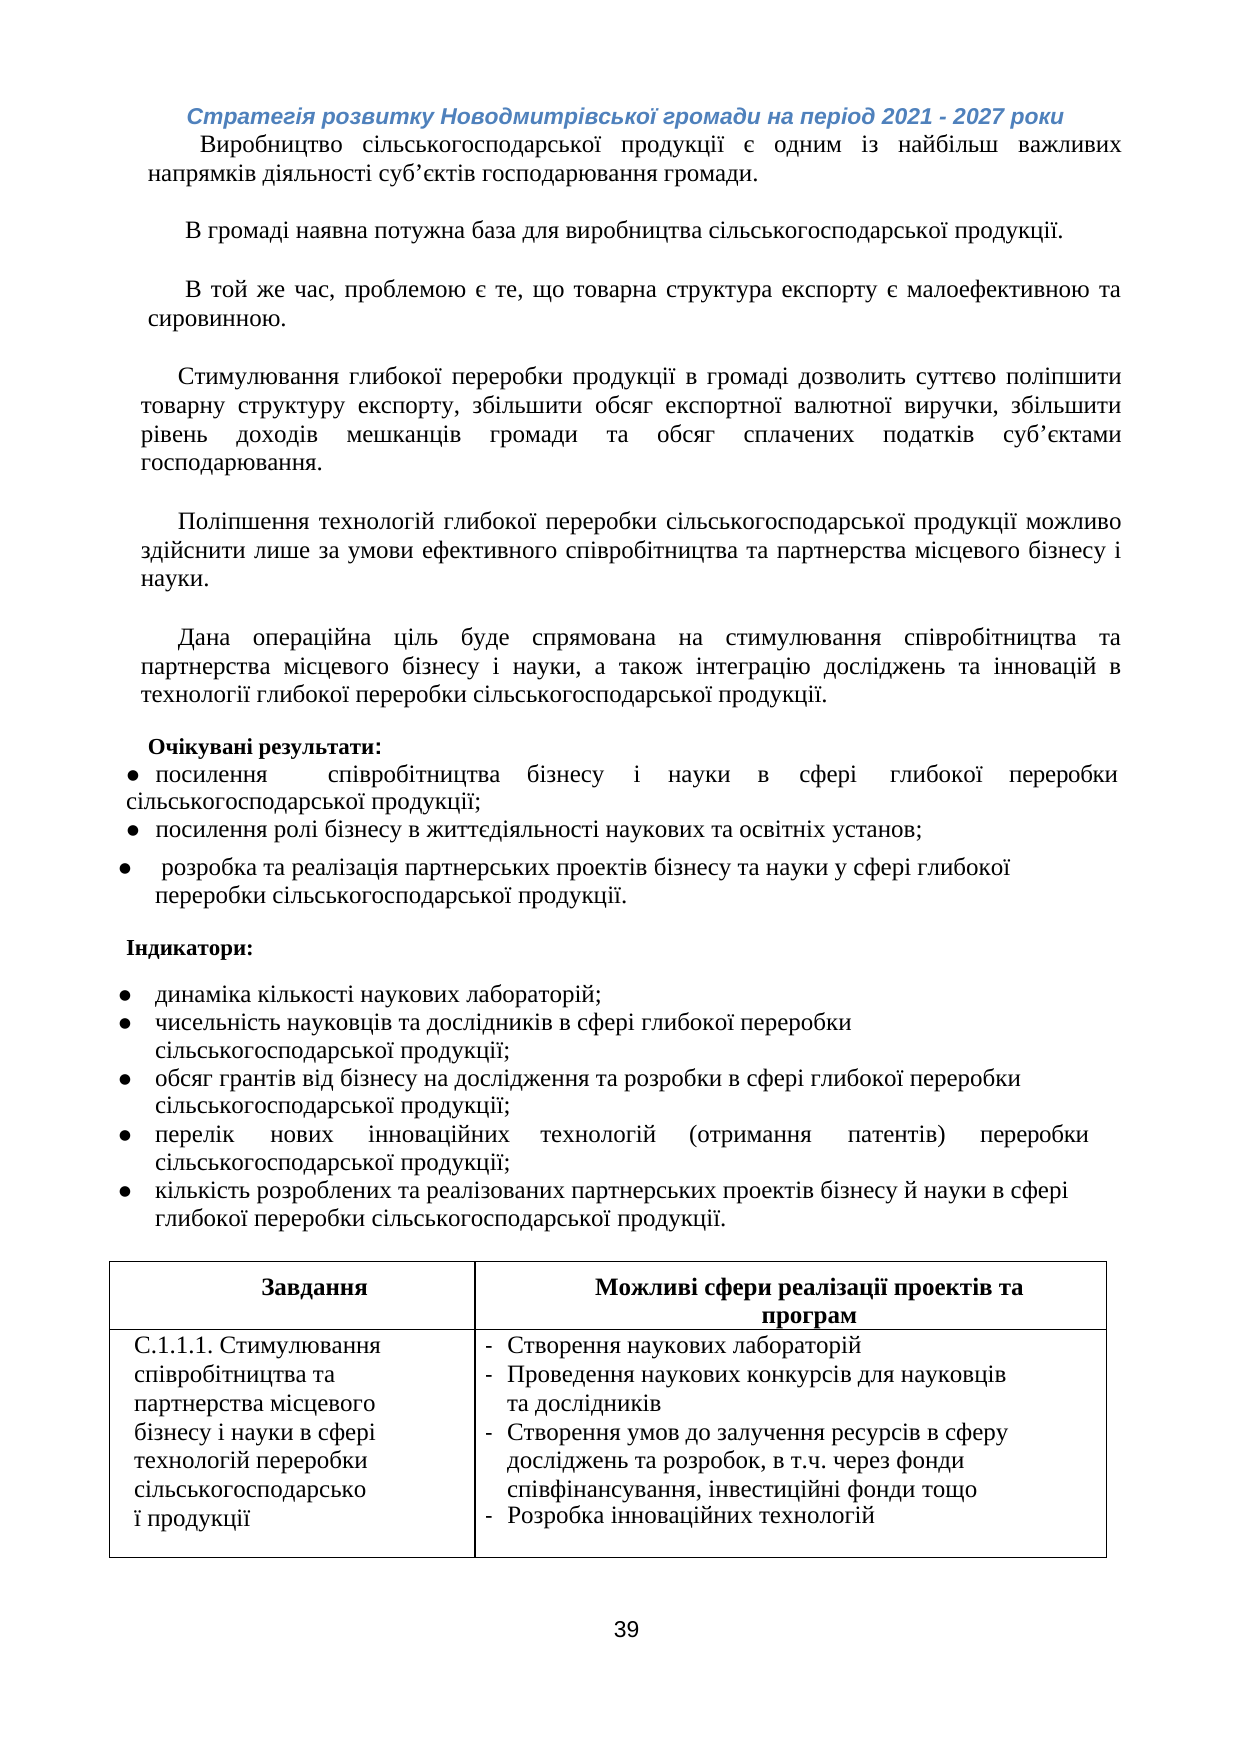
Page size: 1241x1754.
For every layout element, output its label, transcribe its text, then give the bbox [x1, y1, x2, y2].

table_cell С.1.1.1. Стимулювання співробітництва та партнерства місцевого бізнесу і науки в сфері технологій переробки сільськогосподарської продукції [110, 1330, 474, 1557]
table_cell Створення наукових лабораторій Проведення наукових конкурсів для науковців та дослідників Створення умов до залучення ресурсів в сферу досліджень та розробок, в т.ч. через фонди співфінансування, інвестиційні фонди тощо Розробка інноваційних технологій [476, 1330, 1106, 1557]
text Стимулювання глибокої переробки продукції в громаді дозволить суттєво поліпшити товарну структуру експорту, збільшити обсяг експортної валютної виручки, збільшити рівень доходів мешканців громади та обсяг сплачених податків суб’єктами господарювання. [141, 361, 1122, 476]
list розробка та реалізація партнерських проектів бізнесу та науки у сфері глибокої переробки сільськогосподарської продукції. [118, 853, 1093, 908]
list посилення ролі бізнесу в життєдіяльності наукових та освітніх установ; [126, 815, 1122, 843]
list кількість розроблених та реалізованих партнерських проектів бізнесу й науки в сфері глибокої переробки сільськогосподарської продукції. [118, 1177, 1092, 1232]
text Виробництво сільськогосподарської продукції є одним із найбільш важливих напрямків діяльності суб’єктів господарювання громади. [148, 129, 1123, 187]
list чисельність науковців та дослідників в сфері глибокої переробки сільськогосподарської продукції; [118, 1008, 1093, 1063]
text В той же час, проблемою є те, що товарна структура експорту є малоефективною та сировинною. [148, 274, 1123, 332]
table_header Завдання [110, 1262, 474, 1329]
text Дана операційна ціль буде спрямована на стимулювання співробітництва та партнерства місцевого бізнесу і науки, а також інтеграцію досліджень та інновацій в технології глибокої переробки сільськогосподарської продукції. [141, 622, 1122, 708]
list обсяг грантів від бізнесу на дослідження та розробки в сфері глибокої переробки сільськогосподарської продукції; [118, 1064, 1092, 1119]
list перелік нових інноваційних технологій (отримання патентів) переробки сільськогосподарської продукції; [118, 1120, 1093, 1175]
text Поліпшення технологій глибокої переробки сільськогосподарської продукції можливо здійснити лише за умови ефективного співробітництва та партнерства місцевого бізнесу і науки. [141, 506, 1122, 592]
subtitle Очікувані результати: [148, 733, 1186, 759]
list посилення співробітництва бізнесу і науки в сфері глибокої переробки сільськогосподарської продукції; [126, 760, 1122, 815]
subtitle Індикатори: [126, 934, 1186, 960]
text В громаді наявна потужна база для виробництва сільськогосподарської продукції. [148, 215, 1122, 244]
table_header Можливі сфери реалізації проектів та програм [476, 1262, 1106, 1329]
list динаміка кількості наукових лабораторій; [118, 981, 1186, 1008]
